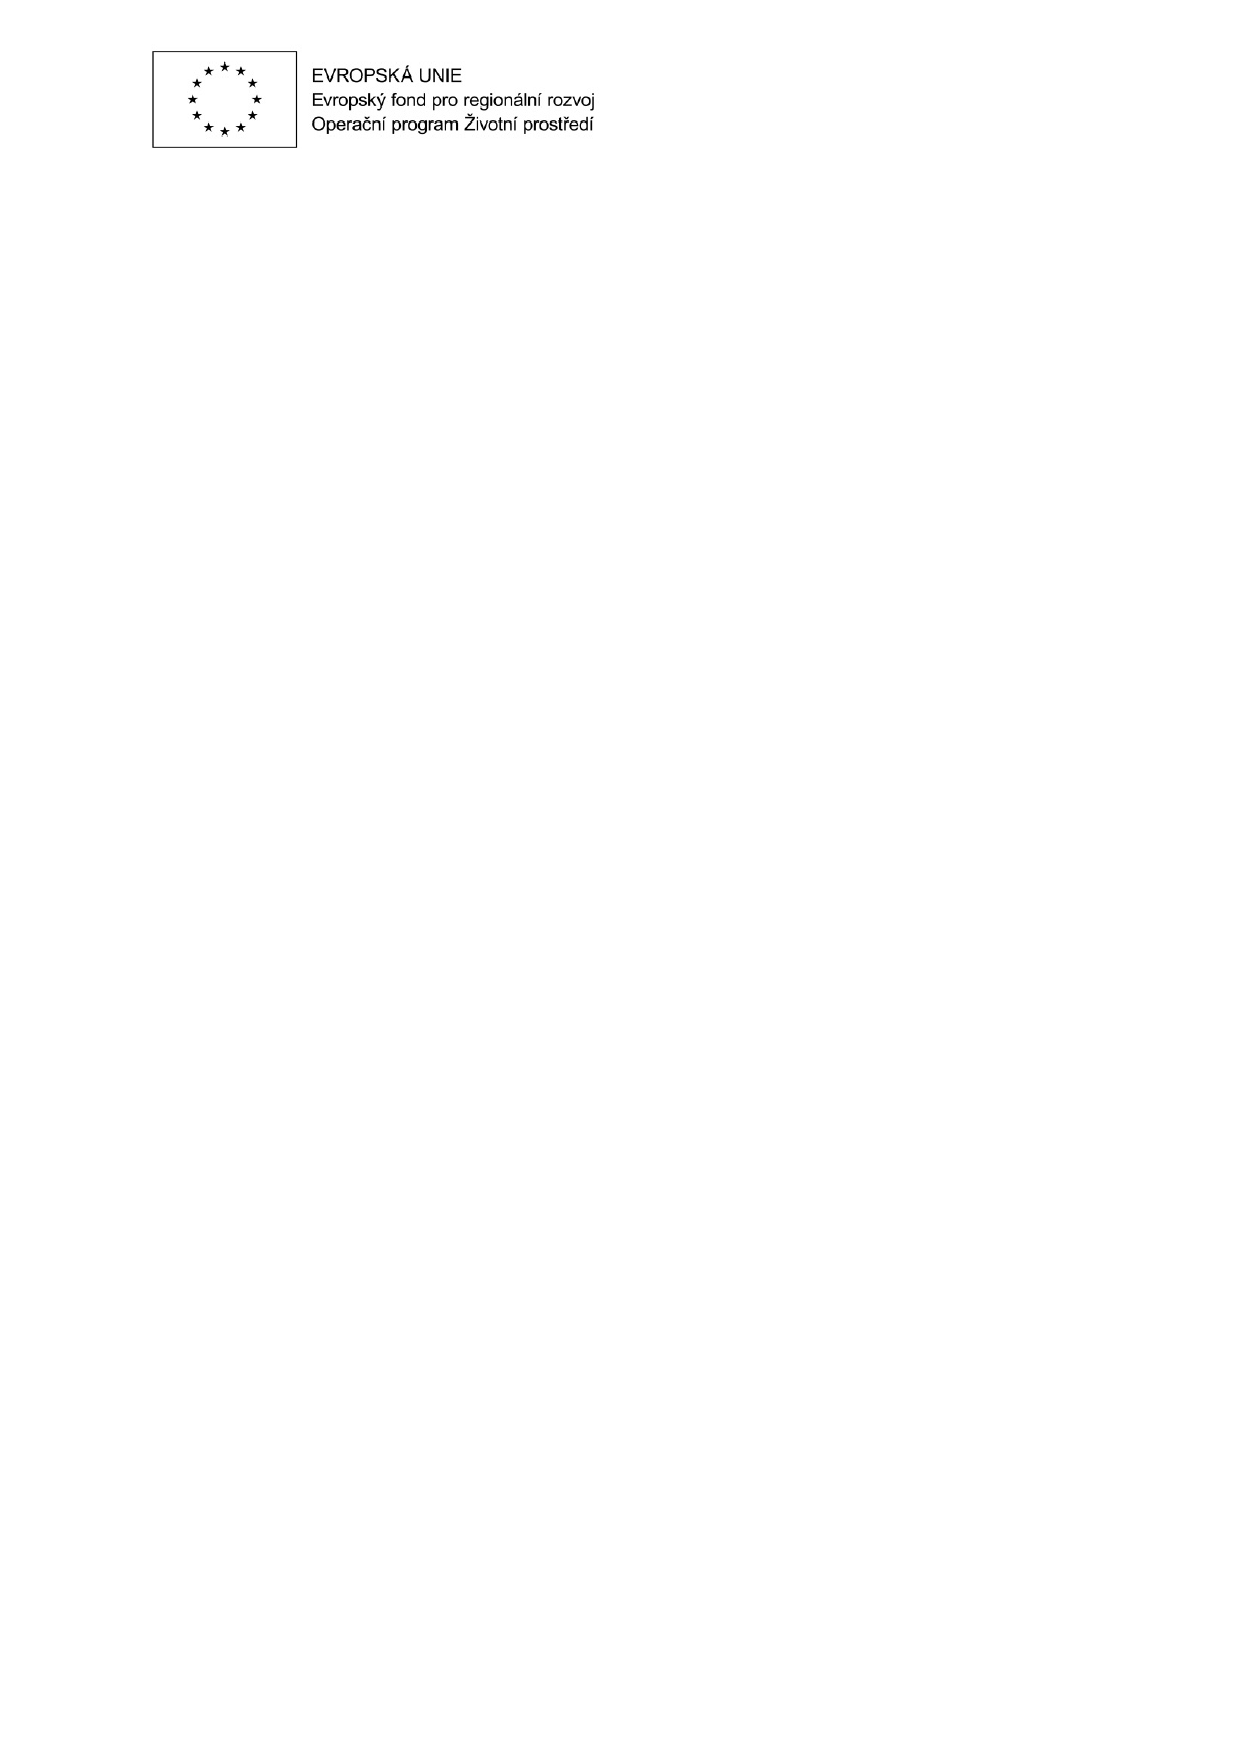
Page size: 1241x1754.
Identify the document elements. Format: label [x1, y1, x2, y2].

picture [147, 44, 609, 149]
